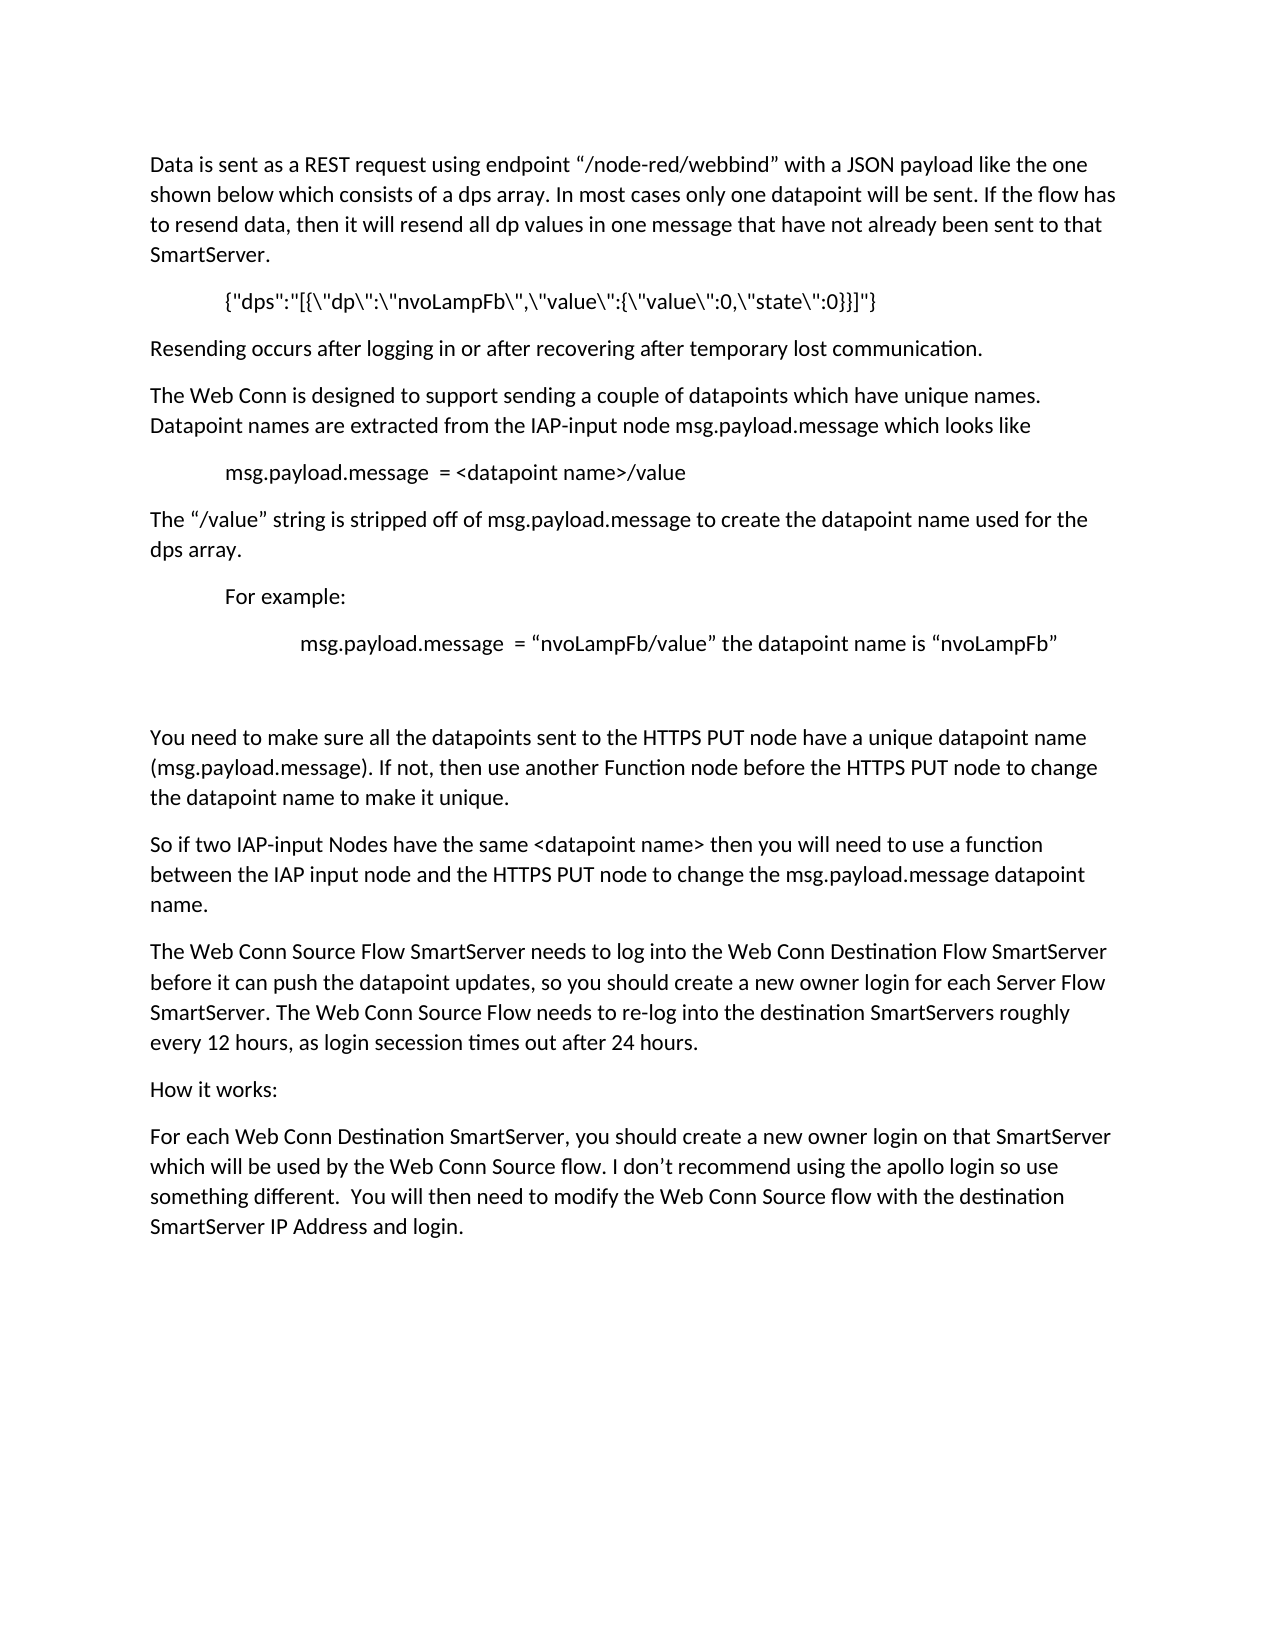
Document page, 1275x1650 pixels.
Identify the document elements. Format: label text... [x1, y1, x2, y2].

text Data is sent as a REST request using endpoint “/node-red/webbind” with a JSON payload like the one shown below which consists of a dps array. In most cases only one datapoint will be sent. If the flow has to resend data, then it will resend all dp values in one message that have not already been sent to that SmartServer. [150, 150, 1125, 269]
text Resending occurs after logging in or after recovering after temporary lost communication. [150, 334, 1125, 362]
text The Web Conn is designed to support sending a couple of datapoints which have unique names. Datapoint names are extracted from the IAP-input node msg.payload.message which looks like [150, 381, 1125, 439]
text How it works: [150, 1075, 1125, 1103]
text You need to make sure all the datapoints sent to the HTTPS PUT node have a unique datapoint name (msg.payload.message). If not, then use another Function node before the HTTPS PUT node to change the datapoint name to make it unique. [150, 723, 1125, 811]
text The Web Conn Source Flow SmartServer needs to log into the Web Conn Destination Flow SmartServer before it can push the datapoint updates, so you should create a new owner login for each Server Flow SmartServer. The Web Conn Source Flow needs to re-log into the destination SmartServers roughly every 12 hours, as login secession times out after 24 hours. [150, 937, 1125, 1056]
text msg.payload.message = <datapoint name>/value [150, 458, 1125, 486]
text So if two IAP-input Nodes have the same <datapoint name> then you will need to use a function between the IAP input node and the HTTPS PUT node to change the msg.payload.message datapoint name. [150, 830, 1125, 919]
text For each Web Conn Destination SmartServer, you should create a new owner login on that SmartServer which will be used by the Web Conn Source flow. I don’t recommend using the apollo login so use something different. You will then need to modify the Web Conn Source flow with the destination SmartServer IP Address and login. [150, 1122, 1125, 1241]
text For example: [150, 582, 1125, 610]
text The “/value” string is stripped off of msg.payload.message to create the datapoint name used for the dps array. [150, 505, 1125, 563]
text msg.payload.message = “nvoLampFb/value” the datapoint name is “nvoLampFb” [225, 629, 1125, 657]
text {"dps":"[{\"dp\":\"nvoLampFb\",\"value\":{\"value\":0,\"state\":0}}]"} [150, 287, 1125, 316]
